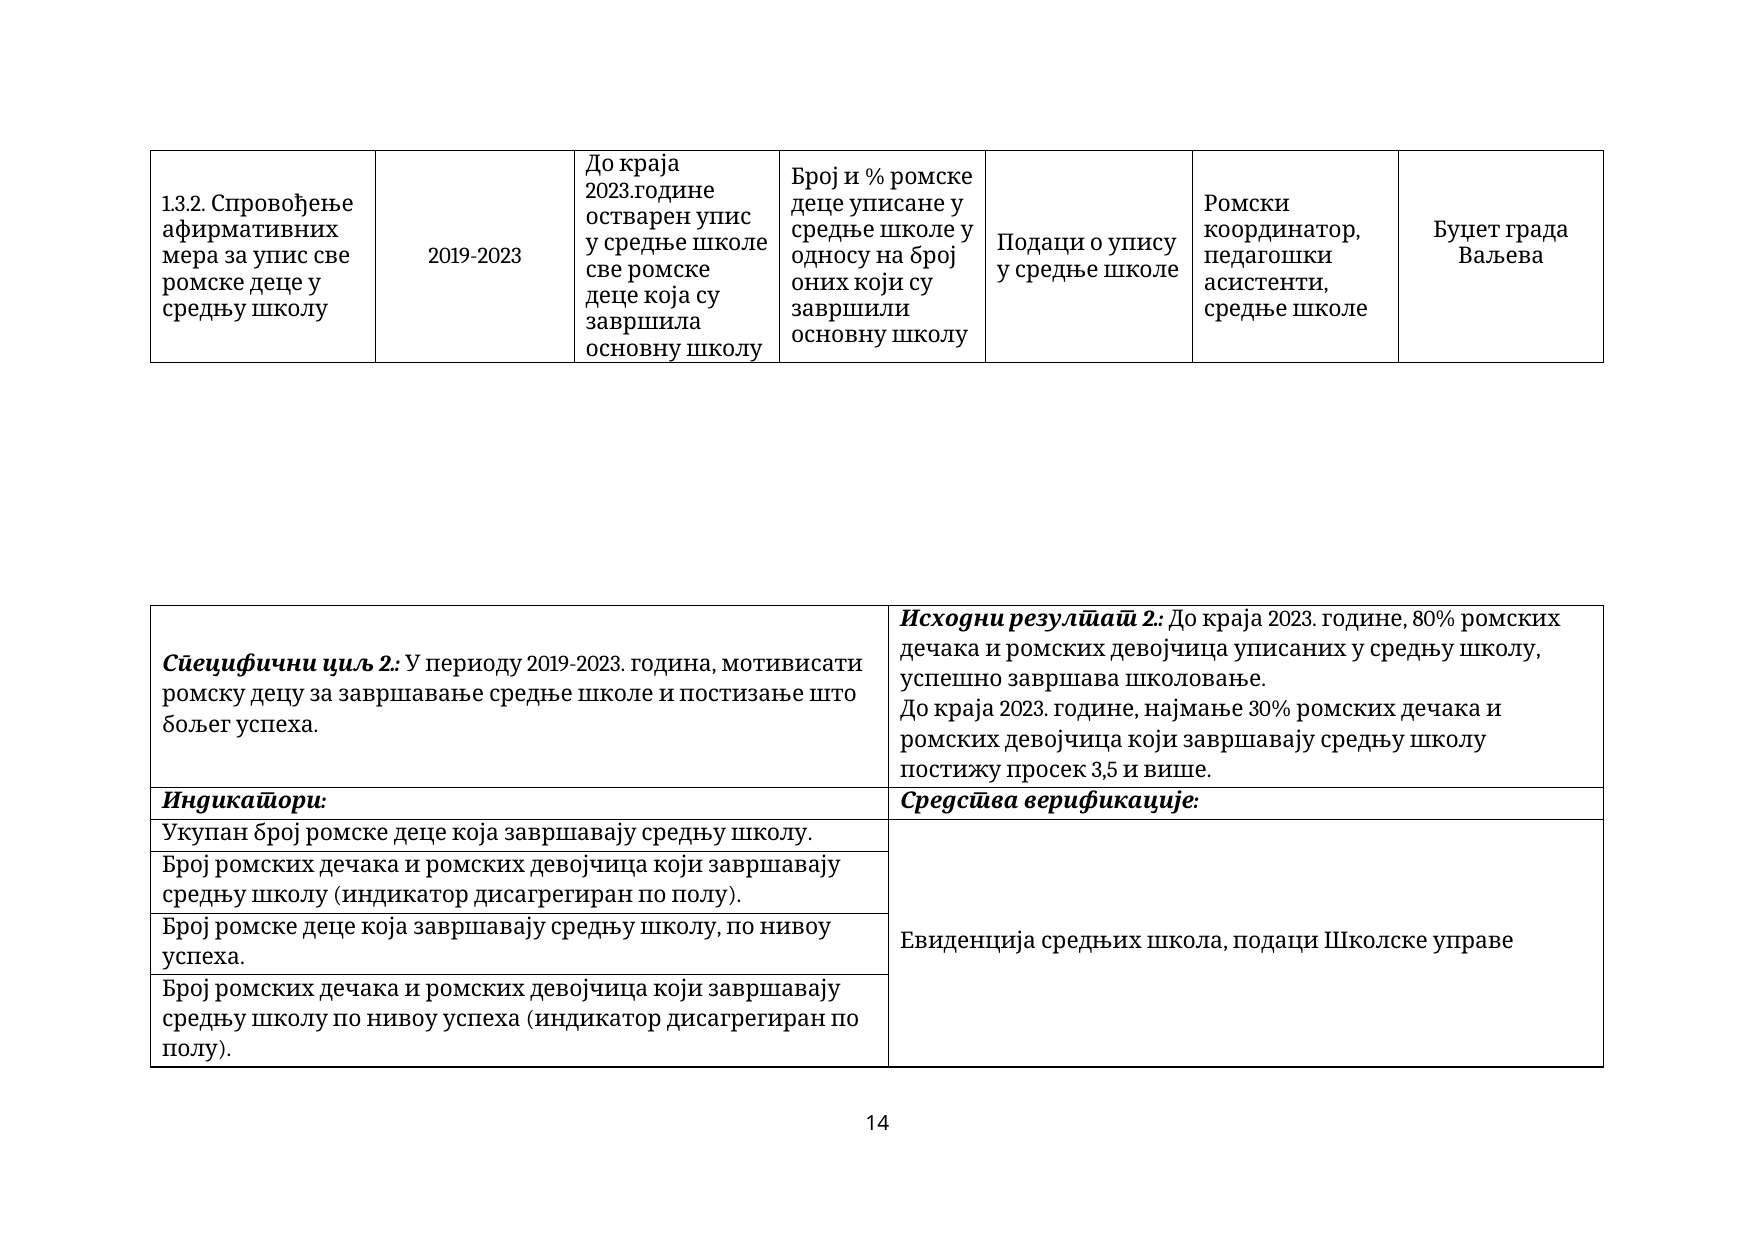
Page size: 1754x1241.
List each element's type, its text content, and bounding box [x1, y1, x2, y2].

table_cell Индикатори: [151, 788, 888, 819]
table_cell Ромски координатор, педагошки асистенти, средње школе [1193, 151, 1398, 362]
table_cell Број ромске деце која завршавају средњу школу, по нивоу успеха. [151, 914, 888, 974]
table_cell Средства верификације: [889, 788, 1603, 819]
table_cell Укупан број ромске деце која завршавају средњу школу. [151, 820, 888, 851]
table_cell Број ромских дечака и ромских девојчица који завршавају средњу школу по нивоу успеха (индикатор дисагрегиран по полу). [151, 975, 888, 1066]
table_cell До краја 2023.године остварен упис у средње школе све ромске деце која су завршила основну школу [575, 151, 779, 362]
table_cell Подаци о упису у средње школе [986, 151, 1192, 362]
table_cell 2019-2023 [376, 151, 574, 362]
table_cell Буџет града Ваљева [1399, 151, 1603, 362]
table_header Специфични циљ 2.: У периоду 2019-2023. година, мотивисати ромску децу за завршавање средње школе и постизање што бољег успеха. [151, 606, 888, 787]
table_cell Евиденција средњих школа, подаци Школске управе [889, 820, 1603, 1066]
table_cell Број и % ромске деце уписане у средње школе у односу на број оних који су завршили основну школу [780, 151, 985, 362]
table_header Исходни резултат 2.: До краја 2023. године, 80% ромских дечака и ромских девојчица уписаних у средњу школу, успешно завршава школовање. До краја 2023. године, најмање 30% ромских дечака и ромских девојчица који завршавају средњу школу постижу просек 3,5 и више. [889, 606, 1603, 787]
table_cell 1.3.2. Спровођење афирмативних мера за упис све ромске деце у средњу школу [151, 151, 375, 362]
table_cell Број ромских дечака и ромских девојчица који завршавају средњу школу (индикатор дисагрегиран по полу). [151, 852, 888, 912]
